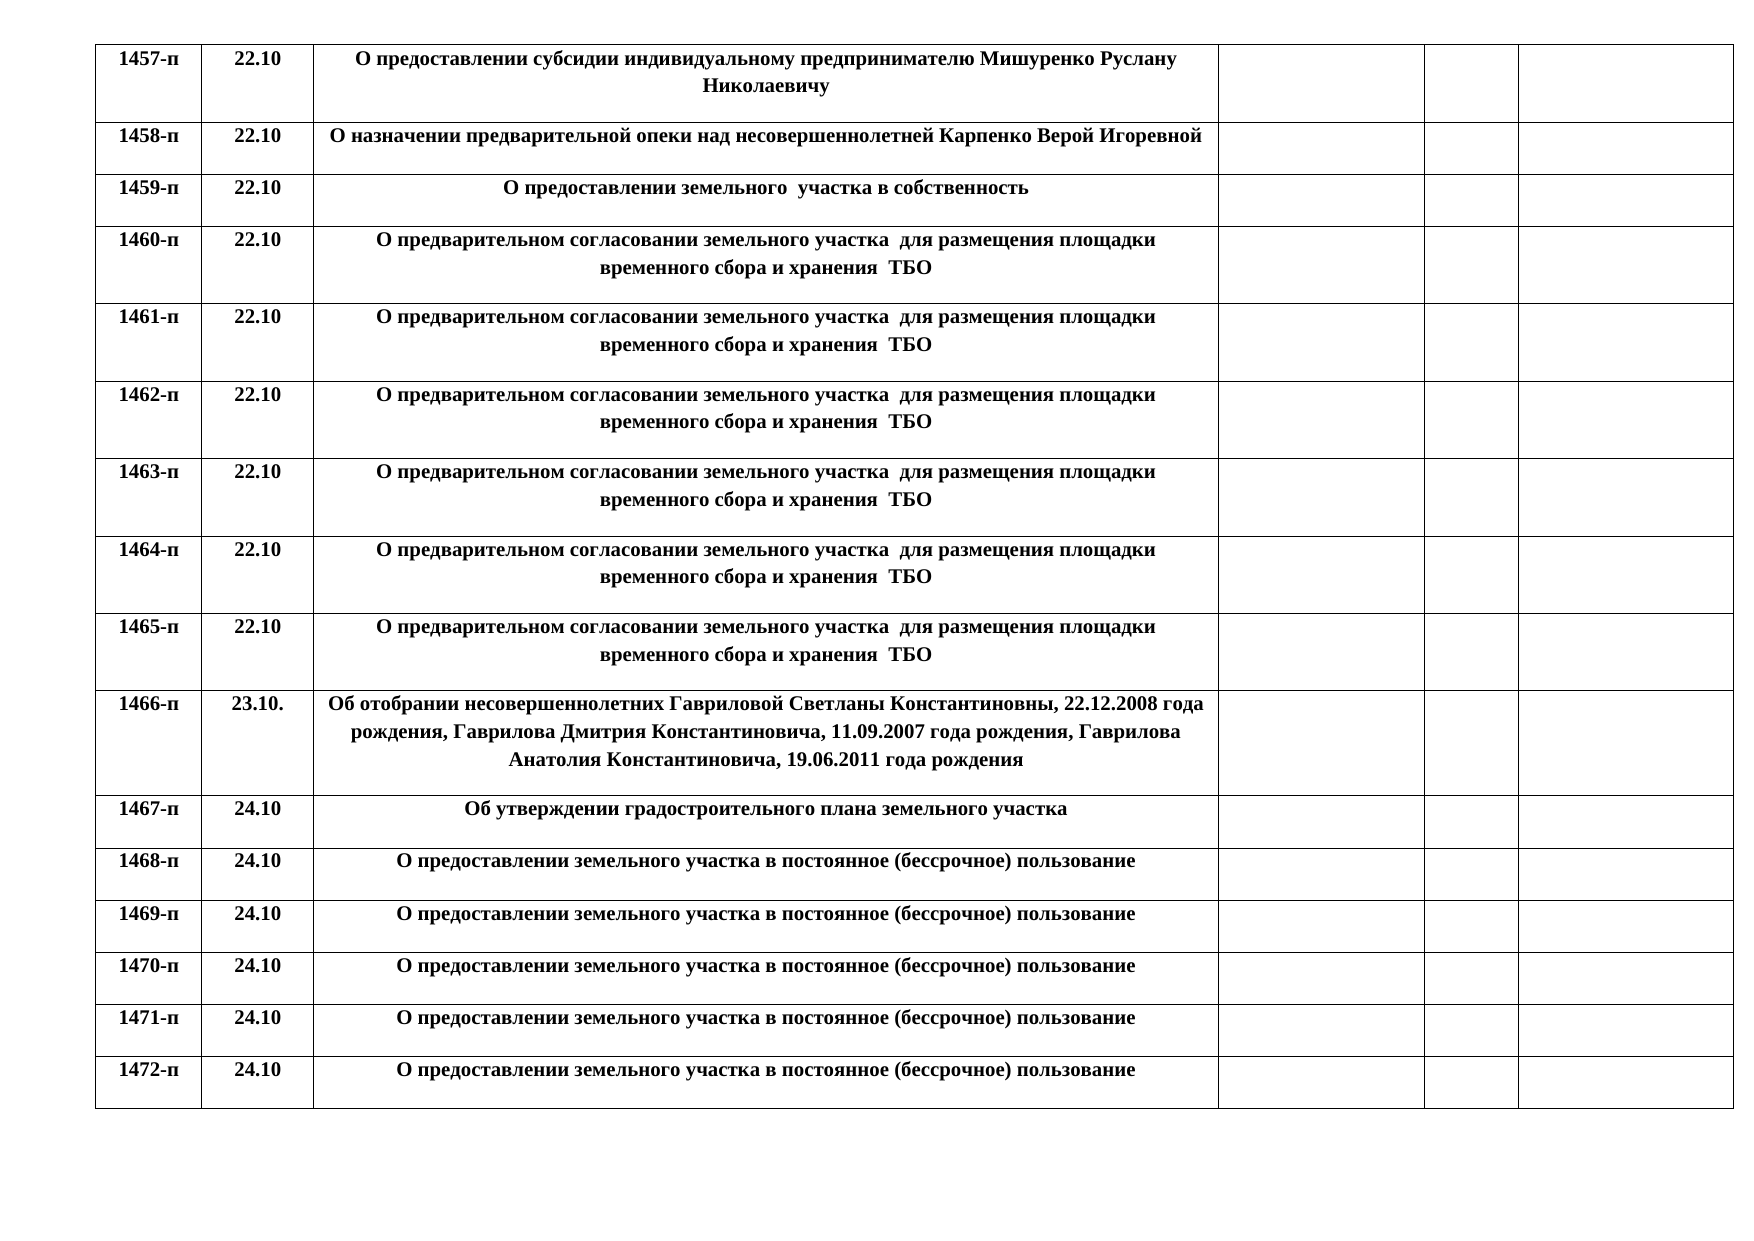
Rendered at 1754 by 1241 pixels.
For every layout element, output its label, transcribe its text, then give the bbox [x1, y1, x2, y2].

table_cell 22.10 [202, 175, 313, 226]
table_cell 1468-п [96, 849, 201, 899]
table_cell [1219, 1005, 1424, 1056]
table_cell О предварительном согласовании земельного участка для размещения площадки временного сбора и хранения ТБО [314, 459, 1218, 536]
table_cell [1519, 123, 1733, 174]
table_cell 24.10 [202, 1057, 313, 1108]
table_cell [1219, 901, 1424, 952]
table_cell [1219, 382, 1424, 458]
table_cell [1425, 849, 1518, 899]
table_cell [1219, 123, 1424, 174]
table_cell [1425, 459, 1518, 536]
table_cell [1519, 1005, 1733, 1056]
table_cell [1519, 459, 1733, 536]
table_cell [1425, 1005, 1518, 1056]
table_cell Об утверждении градостроительного плана земельного участка [314, 796, 1218, 847]
table_cell О предварительном согласовании земельного участка для размещения площадки временного сбора и хранения ТБО [314, 614, 1218, 690]
table_cell [1219, 45, 1424, 122]
table_cell О предварительном согласовании земельного участка для размещения площадки временного сбора и хранения ТБО [314, 382, 1218, 458]
table_cell 1467-п [96, 796, 201, 847]
table_cell О предварительном согласовании земельного участка для размещения площадки временного сбора и хранения ТБО [314, 304, 1218, 381]
table_cell 1466-п [96, 691, 201, 795]
table_cell 1472-п [96, 1057, 201, 1108]
table_cell [1219, 304, 1424, 381]
table_cell [1425, 175, 1518, 226]
table_cell [1219, 227, 1424, 303]
table_cell О предоставлении земельного участка в собственность [314, 175, 1218, 226]
table_cell 1461-п [96, 304, 201, 381]
table_cell 22.10 [202, 227, 313, 303]
table_cell [1519, 227, 1733, 303]
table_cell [314, 1057, 1218, 1108]
table_cell [1425, 227, 1518, 303]
table_cell 1471-п [96, 1005, 201, 1056]
table_cell 22.10 [202, 45, 313, 122]
table_cell О назначении предварительной опеки над несовершеннолетней Карпенко Верой Игоревной [314, 123, 1218, 174]
table_cell О предоставлении земельного участка в постоянное (бессрочное) пользование [314, 849, 1218, 899]
table_cell [1219, 849, 1424, 899]
table_cell 1464-п [96, 537, 201, 613]
table_cell [1425, 123, 1518, 174]
table_cell 24.10 [202, 1005, 313, 1056]
table_cell [1425, 1057, 1518, 1108]
table_cell [1425, 537, 1518, 613]
table_cell [1425, 953, 1518, 1004]
table_cell Об отобрании несовершеннолетних Гавриловой Светланы Константиновны, 22.12.2008 года рождения, Гаврилова Дмитрия Константиновича, 11.09.2007 года рождения, Гаврилова Анатолия Константиновича, 19.06.2011 года рождения [314, 691, 1218, 795]
table_cell [1519, 537, 1733, 613]
table_cell О предварительном согласовании земельного участка для размещения площадки временного сбора и хранения ТБО [314, 537, 1218, 613]
table_cell 22.10 [202, 382, 313, 458]
table_cell 1469-п [96, 901, 201, 952]
table_cell 1470-п [96, 953, 201, 1004]
table_cell [1519, 849, 1733, 899]
table_cell 22.10 [202, 614, 313, 690]
table_cell [1519, 304, 1733, 381]
table_cell [1519, 953, 1733, 1004]
table_cell [1519, 901, 1733, 952]
table_cell [1519, 1057, 1733, 1108]
table_cell [1425, 45, 1518, 122]
table_cell 1459-п [96, 175, 201, 226]
table_cell О предварительном согласовании земельного участка для размещения площадки временного сбора и хранения ТБО [314, 227, 1218, 303]
table_cell [1425, 691, 1518, 795]
table_cell [1219, 1057, 1424, 1108]
table_cell [1519, 691, 1733, 795]
table_cell 24.10 [202, 901, 313, 952]
table_cell О предоставлении земельного участка в постоянное (бессрочное) пользование [314, 953, 1218, 1004]
table_cell [1519, 614, 1733, 690]
table_cell [1425, 304, 1518, 381]
table_cell [1519, 382, 1733, 458]
table_cell [1219, 175, 1424, 226]
table_cell 1465-п [96, 614, 201, 690]
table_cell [314, 1005, 1218, 1056]
table_cell 23.10. [202, 691, 313, 795]
table_cell 1463-п [96, 459, 201, 536]
table_cell [1219, 537, 1424, 613]
table_cell [1219, 614, 1424, 690]
table_cell [1519, 796, 1733, 847]
table_cell 1460-п [96, 227, 201, 303]
table_cell О предоставлении земельного участка в постоянное (бессрочное) пользование [314, 901, 1218, 952]
table_cell 1462-п [96, 382, 201, 458]
table_cell 1458-п [96, 123, 201, 174]
table_cell [1519, 45, 1733, 122]
table_cell 24.10 [202, 849, 313, 899]
table_cell [1519, 175, 1733, 226]
table_cell 1457-п [96, 45, 201, 122]
table_cell [1425, 614, 1518, 690]
table_cell [1219, 796, 1424, 847]
table_cell 22.10 [202, 123, 313, 174]
table_cell [1219, 953, 1424, 1004]
table_cell 22.10 [202, 537, 313, 613]
table_cell 22.10 [202, 304, 313, 381]
table_cell 24.10 [202, 953, 313, 1004]
table_cell О предоставлении субсидии индивидуальному предпринимателю Мишуренко Руслану Николаевичу [314, 45, 1218, 122]
table_cell 24.10 [202, 796, 313, 847]
table_cell 22.10 [202, 459, 313, 536]
table_cell [1425, 901, 1518, 952]
table_cell [1425, 796, 1518, 847]
table_cell [1425, 382, 1518, 458]
table_cell [1219, 459, 1424, 536]
table_cell [1219, 691, 1424, 795]
